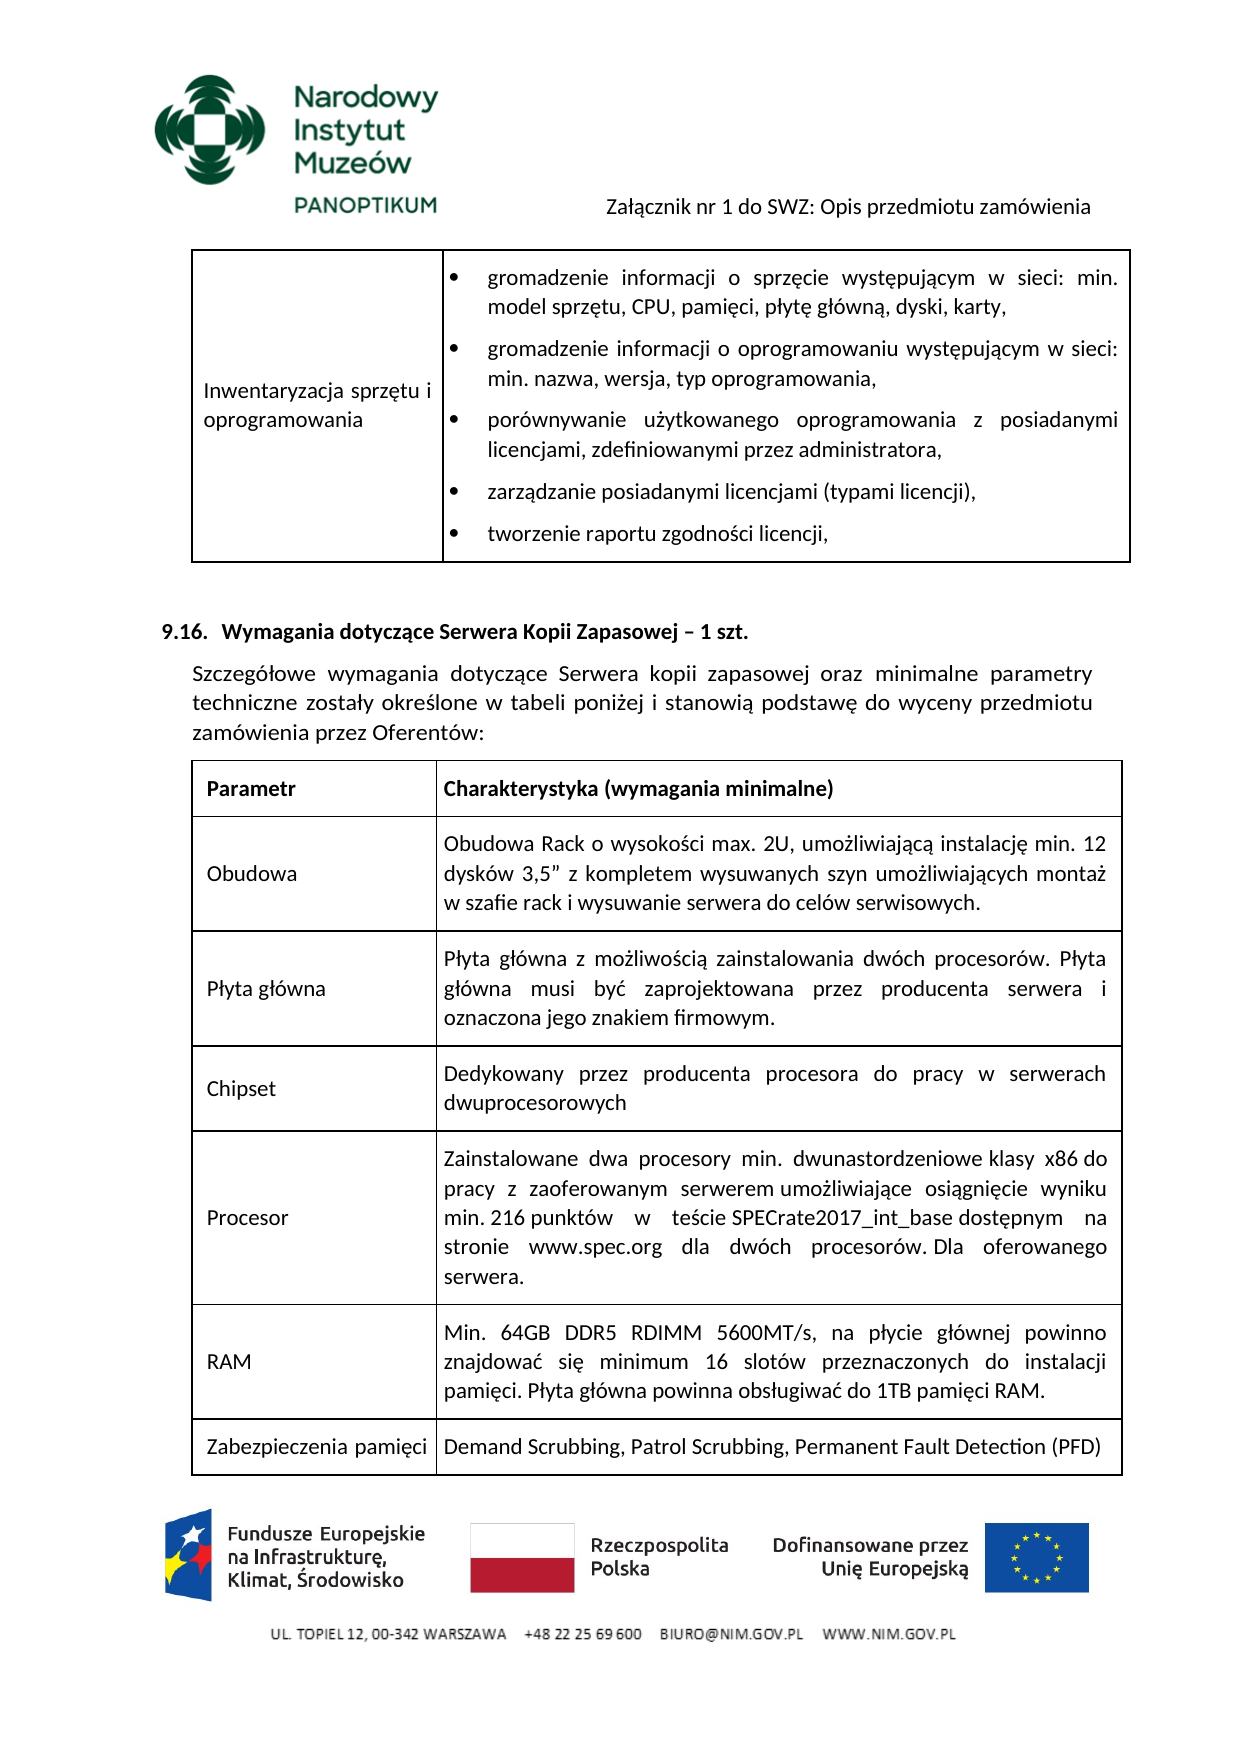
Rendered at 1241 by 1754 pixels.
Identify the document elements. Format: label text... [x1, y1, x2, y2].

text Szczegółowe wymagania dotyczące Serwera kopii zapasowej oraz minimalne parametry techniczne zostały określone w tabeli poniżej i stanowią podstawę do wyceny przedmiotu zamówienia przez Oferentów: [192, 659, 1093, 746]
table_cell Obudowa [193, 817, 436, 930]
table_cell Procesor [193, 1132, 436, 1304]
table_cell Zabezpieczenia pamięci RAM [193, 1420, 436, 1474]
table_cell Demand Scrubbing, Patrol Scrubbing, Permanent Fault Detection (PFD) [437, 1420, 1121, 1474]
picture [151, 73, 442, 215]
table_cell Obudowa Rack o wysokości max. 2U, umożliwiającą instalację min. 12 dysków 3,5” z kompletem wysuwanych szyn umożliwiających montaż w szafie rack i wysuwanie serwera do celów serwisowych. [437, 817, 1121, 930]
list Wymagania dotyczące Serwera Kopii Zapasowej – 1 szt. [161, 617, 1093, 645]
table_header Parametr [193, 761, 436, 816]
table_cell Min. 64GB DDR5 RDIMM 5600MT/s, na płycie głównej powinno znajdować się minimum 16 slotów przeznaczonych do instalacji pamięci. Płyta główna powinna obsługiwać do 1TB pamięci RAM. [437, 1305, 1121, 1418]
table_cell Inwentaryzacja sprzętu i oprogramowania [193, 251, 442, 561]
table_cell Płyta główna [193, 932, 436, 1045]
picture [14, 1487, 1213, 1659]
table_cell Chipset [193, 1047, 436, 1130]
table_cell gromadzenie informacji o sprzęcie występującym w sieci: min. model sprzętu, CPU, pamięci, płytę główną, dyski, karty, gromadzenie informacji o oprogramowaniu występującym w sieci: min. nazwa, wersja, typ oprogramowania, porównywanie użytkowanego oprogramowania z posiadanymi licencjami, zdefiniowanymi przez administratora, zarządzanie posiadanymi licencjami (typami licencji), tworzenie raportu zgodności licencji, [444, 251, 1129, 561]
table_cell Płyta główna z możliwością zainstalowania dwóch procesorów. Płyta główna musi być zaprojektowana przez producenta serwera i oznaczona jego znakiem firmowym. [437, 932, 1121, 1045]
table_cell Zainstalowane dwa procesory min. dwunastordzeniowe klasy x86 do pracy z zaoferowanym serwerem umożliwiające osiągnięcie wyniku min. 216 punktów w teście SPECrate2017_int_base dostępnym na stronie www.spec.org dla dwóch procesorów. Dla oferowanego serwera. [437, 1132, 1121, 1304]
table_header Charakterystyka (wymagania minimalne) [437, 761, 1121, 816]
table_cell RAM [193, 1305, 436, 1418]
table_cell Dedykowany przez producenta procesora do pracy w serwerach dwuprocesorowych [437, 1047, 1121, 1130]
